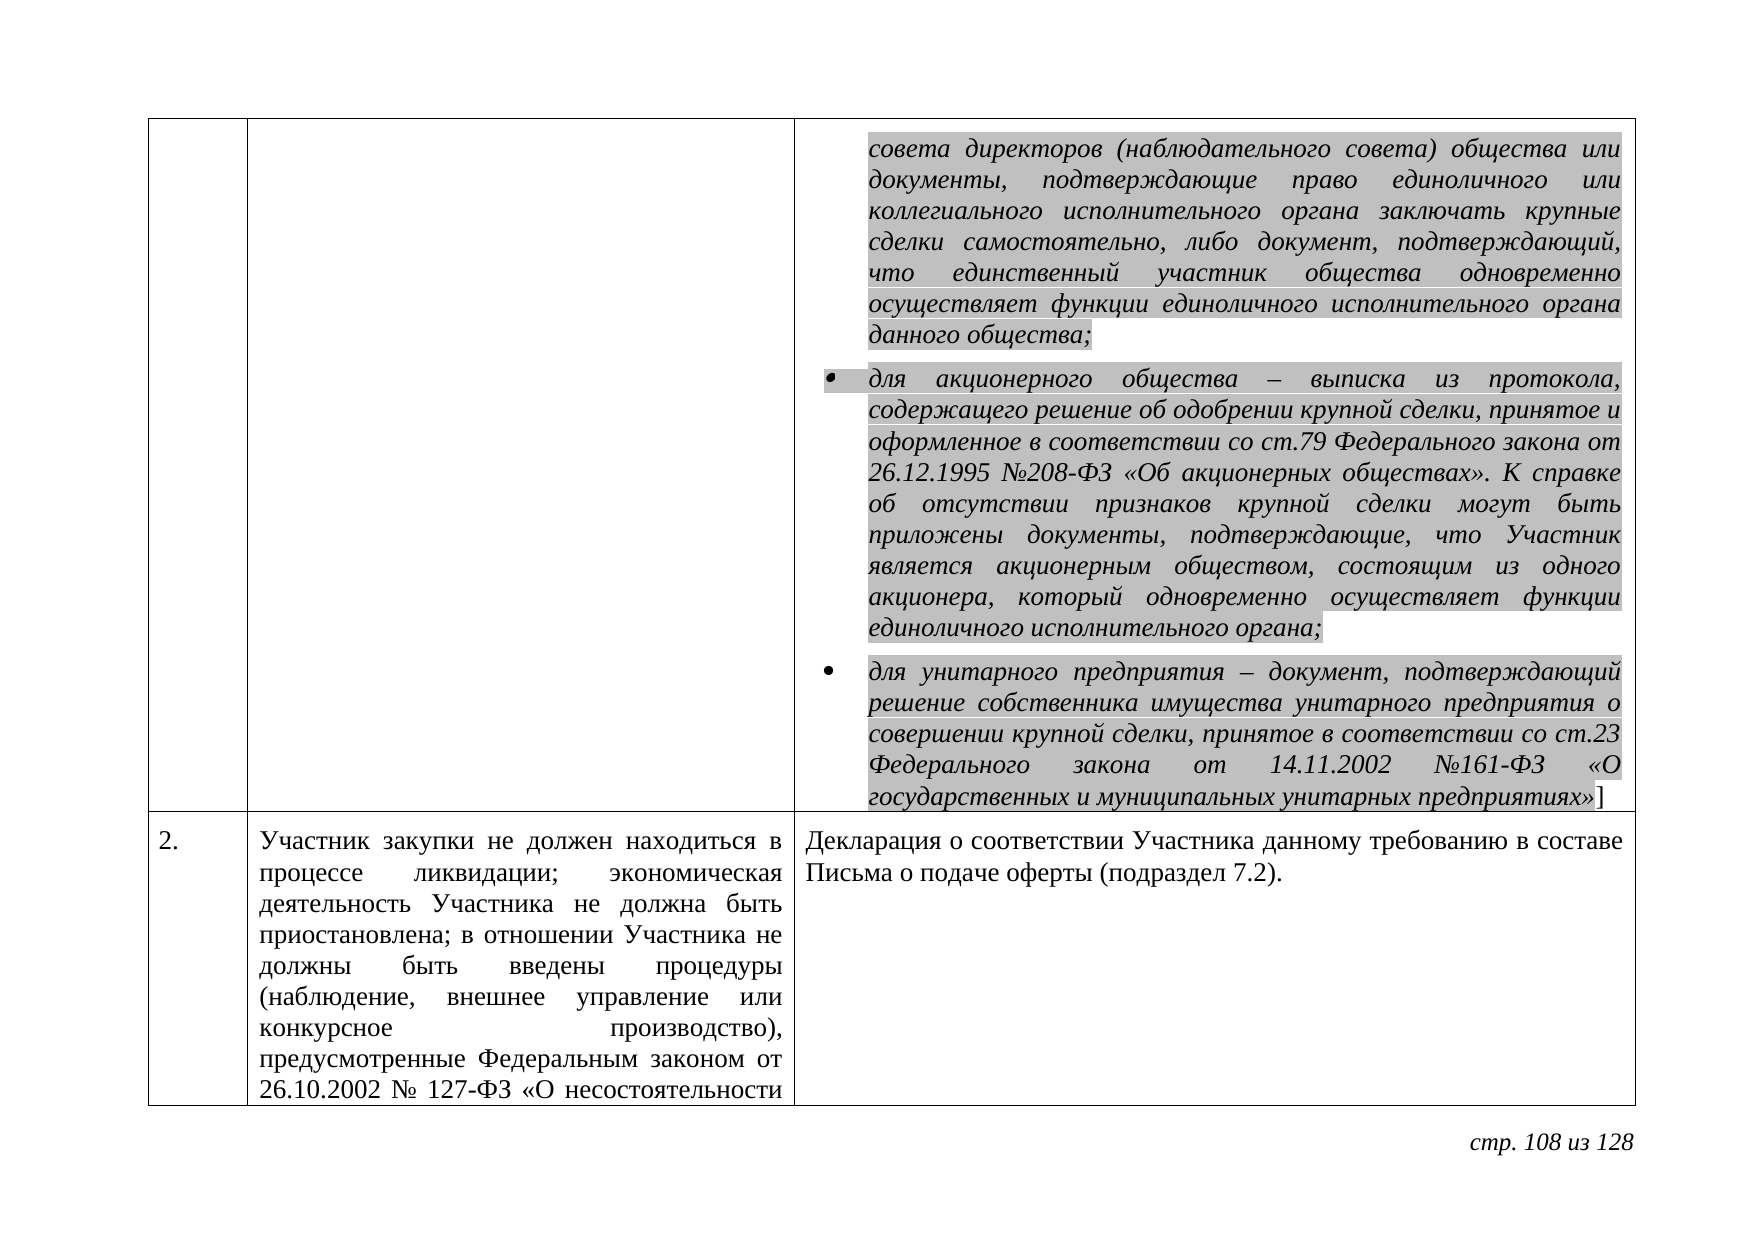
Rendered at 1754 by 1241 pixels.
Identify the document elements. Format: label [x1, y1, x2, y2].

table_cell [149, 119, 247, 811]
table_cell [149, 812, 247, 1105]
table_cell [795, 812, 1635, 1105]
table_cell [248, 119, 794, 811]
table_cell [795, 119, 1635, 811]
table_cell [248, 812, 794, 1105]
